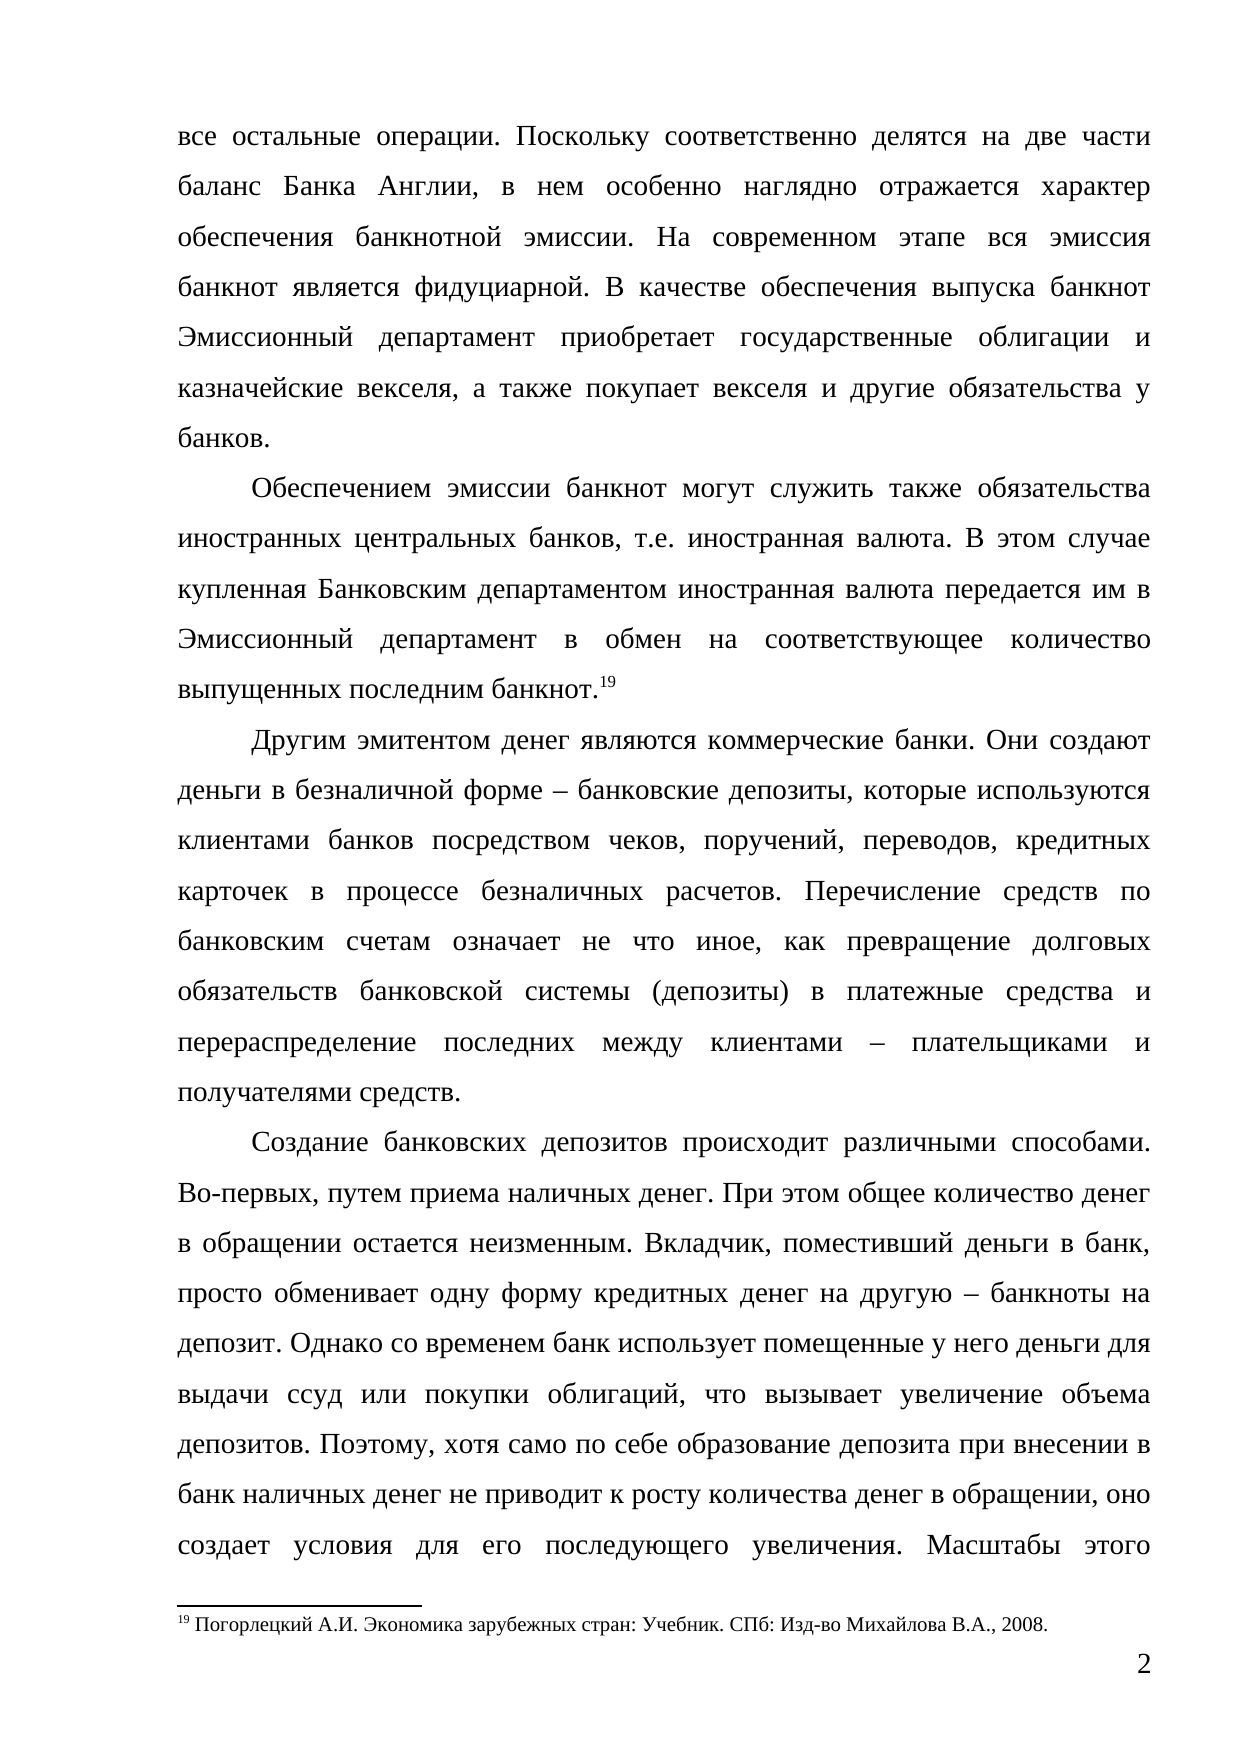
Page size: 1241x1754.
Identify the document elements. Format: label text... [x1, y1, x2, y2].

text Обеспечением эмиссии банкнот могут служить также обязательства иностранных центральных банков, т.е. иностранная валюта. В этом случае купленная Банковским департаментом иностранная валюта передается им в Эмиссионный департамент в обмен на соответствующее количество выпущенных последним банкнот. [177, 470, 1152, 705]
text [177, 1124, 1152, 1560]
text Другим эмитентом денег являются коммерческие банки. Они создают деньги в безналичной форме – банковские депозиты, которые используются клиентами банков посредством чеков, поручений, переводов, кредитных карточек в процессе безналичных расчетов. Перечисление средств по банковским счетам означает не что иное, как превращение долговых обязательств банковской системы (депозиты) в платежные средства и перераспределение последних между клиентами – плательщиками и получателями средств. [177, 722, 1152, 1108]
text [177, 118, 1152, 453]
